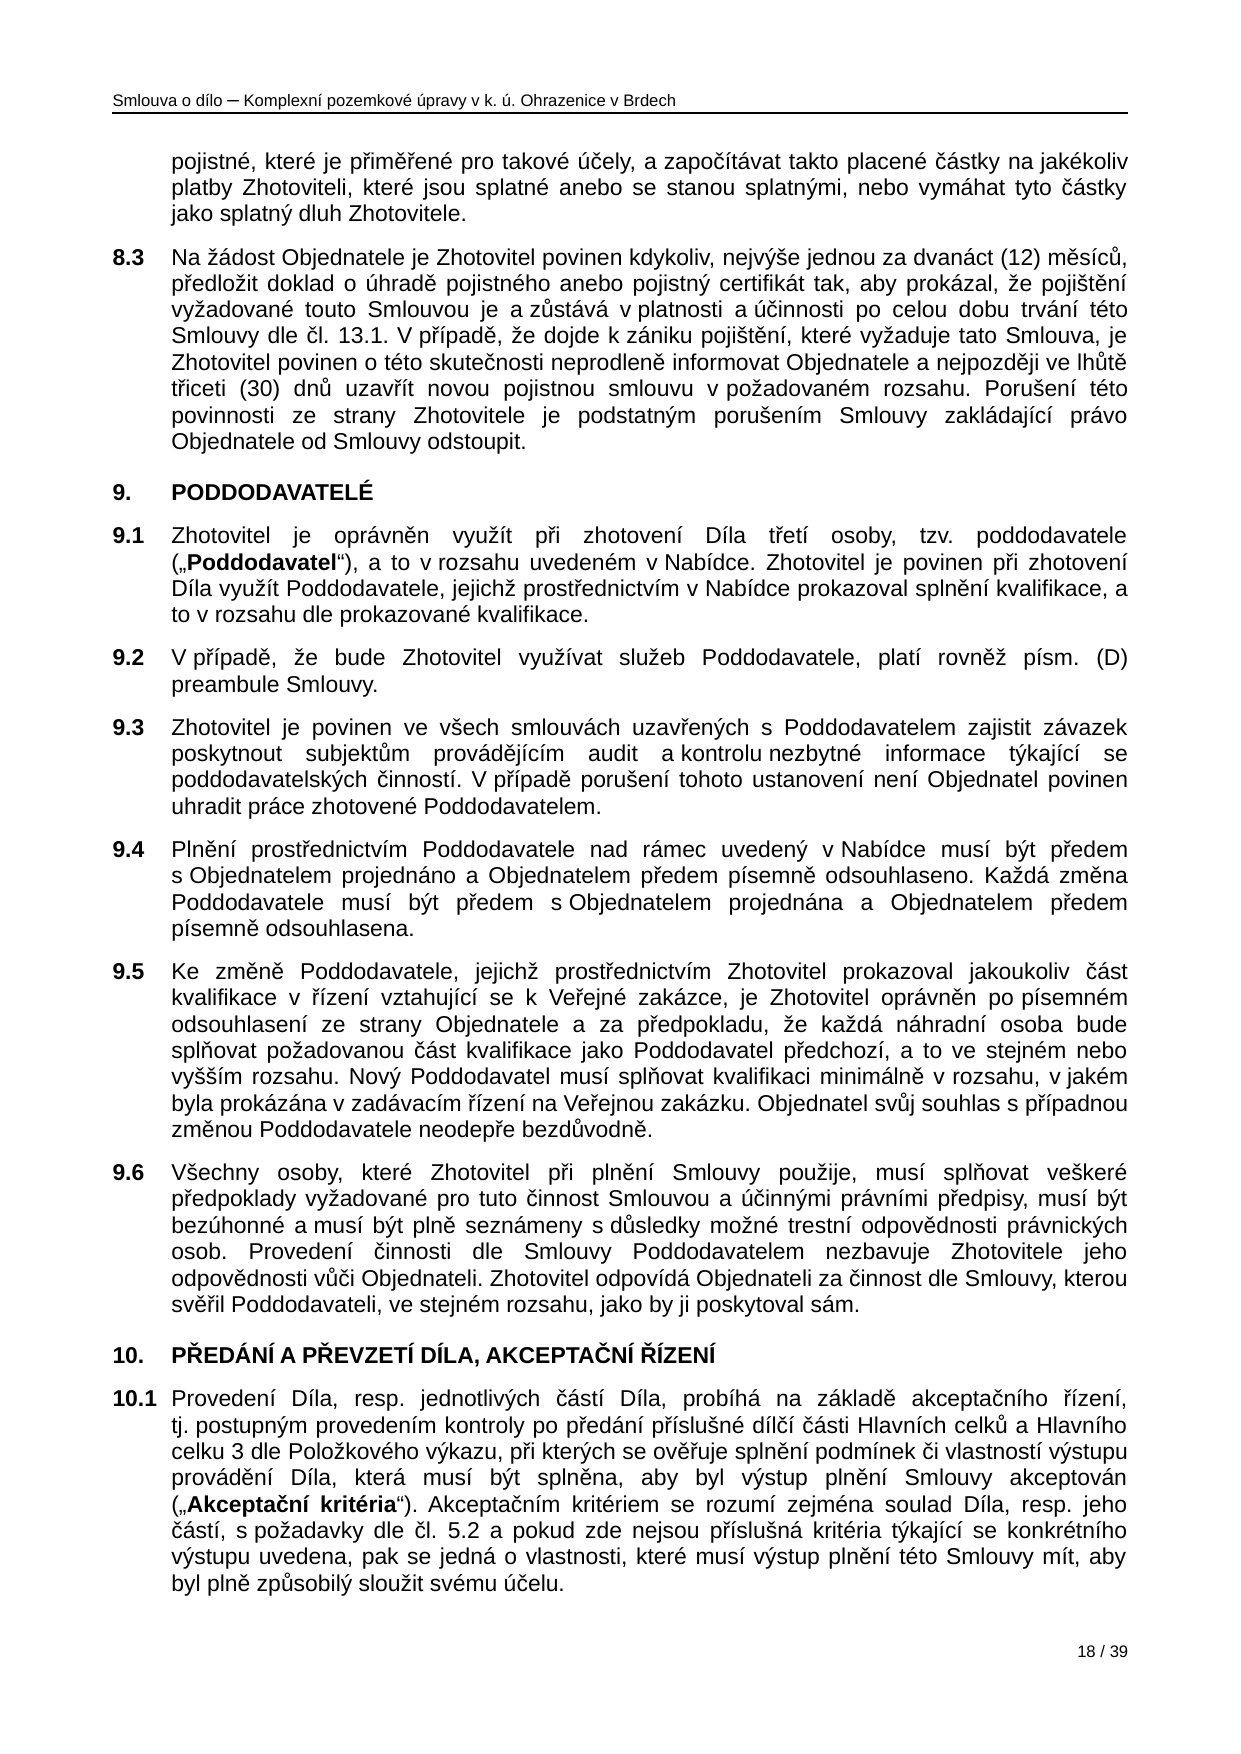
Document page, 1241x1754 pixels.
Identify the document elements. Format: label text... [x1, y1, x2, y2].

text Ke změně Poddodavatele, jejichž prostřednictvím Zhotovitel prokazoval jakoukoliv část kvalifikace v řízení vztahující se k Veřejné zakázce, je Zhotovitel oprávněn po písemném odsouhlasení ze strany Objednatele a za předpokladu, že každá náhradní osoba bude splňovat požadovanou část kvalifikace jako Poddodavatel předchozí, a to ve stejném nebo vyšším rozsahu. Nový Poddodavatel musí splňovat kvalifikaci minimálně v rozsahu, v jakém byla prokázána v zadávacím řízení na Veřejnou zakázku. Objednatel svůj souhlas s případnou změnou Poddodavatele neodepře bezdůvodně. [112, 958, 1128, 1142]
text V případě, že bude Zhotovitel využívat služeb Poddodavatele, platí rovněž písm. (D) preambule Smlouvy. [112, 644, 1128, 697]
text Na žádost Objednatele je Zhotovitel povinen kdykoliv, nejvýše jednou za dvanáct (12) měsíců, předložit doklad o úhradě pojistného anebo pojistný certifikát tak, aby prokázal, že pojištění vyžadované touto Smlouvou je a zůstává v platnosti a účinnosti po celou dobu trvání této Smlouvy dle čl. 13.1. V případě, že dojde k zániku pojištění, které vyžaduje tato Smlouva, je Zhotovitel povinen o této skutečnosti neprodleně informovat Objednatele a nejpozději ve lhůtě třiceti (30) dnů uzavřít novou pojistnou smlouvu v požadovaném rozsahu. Porušení této povinnosti ze strany Zhotovitele je podstatným porušením Smlouvy zakládající právo Objednatele od Smlouvy odstoupit. [112, 243, 1128, 454]
text Plnění prostřednictvím Poddodavatele nad rámec uvedený v Nabídce musí být předem s Objednatelem projednáno a Objednatelem předem písemně odsouhlaseno. Každá změna Poddodavatele musí být předem s Objednatelem projednána a Objednatelem předem písemně odsouhlasena. [112, 836, 1128, 941]
text Všechny osoby, které Zhotovitel při plnění Smlouvy použije, musí splňovat veškeré předpoklady vyžadované pro tuto činnost Smlouvou a účinnými právními předpisy, musí být bezúhonné a musí být plně seznámeny s důsledky možné trestní odpovědnosti právnických osob. Provedení činnosti dle Smlouvy Poddodavatelem nezbavuje Zhotovitele jeho odpovědnosti vůči Objednateli. Zhotovitel odpovídá Objednateli za činnost dle Smlouvy, kterou svěřil Poddodavateli, ve stejném rozsahu, jako by ji poskytoval sám. [112, 1159, 1128, 1317]
text Předání a převzetí Díla, Akceptační řízení [112, 1342, 1128, 1368]
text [112, 148, 1128, 227]
text Zhotovitel je oprávněn využít při zhotovení Díla třetí osoby, tzv. poddodavatele („Poddodavatel“), a to v rozsahu uvedeném v Nabídce. Zhotovitel je povinen při zhotovení Díla využít Poddodavatele, jejichž prostřednictvím v Nabídce prokazoval splnění kvalifikace, a to v rozsahu dle prokazované kvalifikace. [112, 522, 1128, 628]
text Provedení Díla, resp. jednotlivých částí Díla, probíhá na základě akceptačního řízení, tj. postupným provedením kontroly po předání příslušné dílčí části Hlavních celků a Hlavního celku 3 dle Položkového výkazu, při kterých se ověřuje splnění podmínek či vlastností výstupu provádění Díla, která musí být splněna, aby byl výstup plnění Smlouvy akceptován („Akceptační kritéria“). Akceptačním kritériem se rozumí zejména soulad Díla, resp. jeho částí, s požadavky dle čl. 5.2 a pokud zde nejsou příslušná kritéria týkající se konkrétního výstupu uvedena, pak se jedná o vlastnosti, které musí výstup plnění této Smlouvy mít, aby byl plně způsobilý sloužit svému účelu. [112, 1385, 1128, 1596]
text Zhotovitel je povinen ve všech smlouvách uzavřených s Poddodavatelem zajistit závazek poskytnout subjektům provádějícím audit a kontrolu nezbytné informace týkající se poddodavatelských činností. V případě porušení tohoto ustanovení není Objednatel povinen uhradit práce zhotovené Poddodavatelem. [112, 714, 1128, 819]
text Poddodavatelé [112, 479, 1128, 506]
